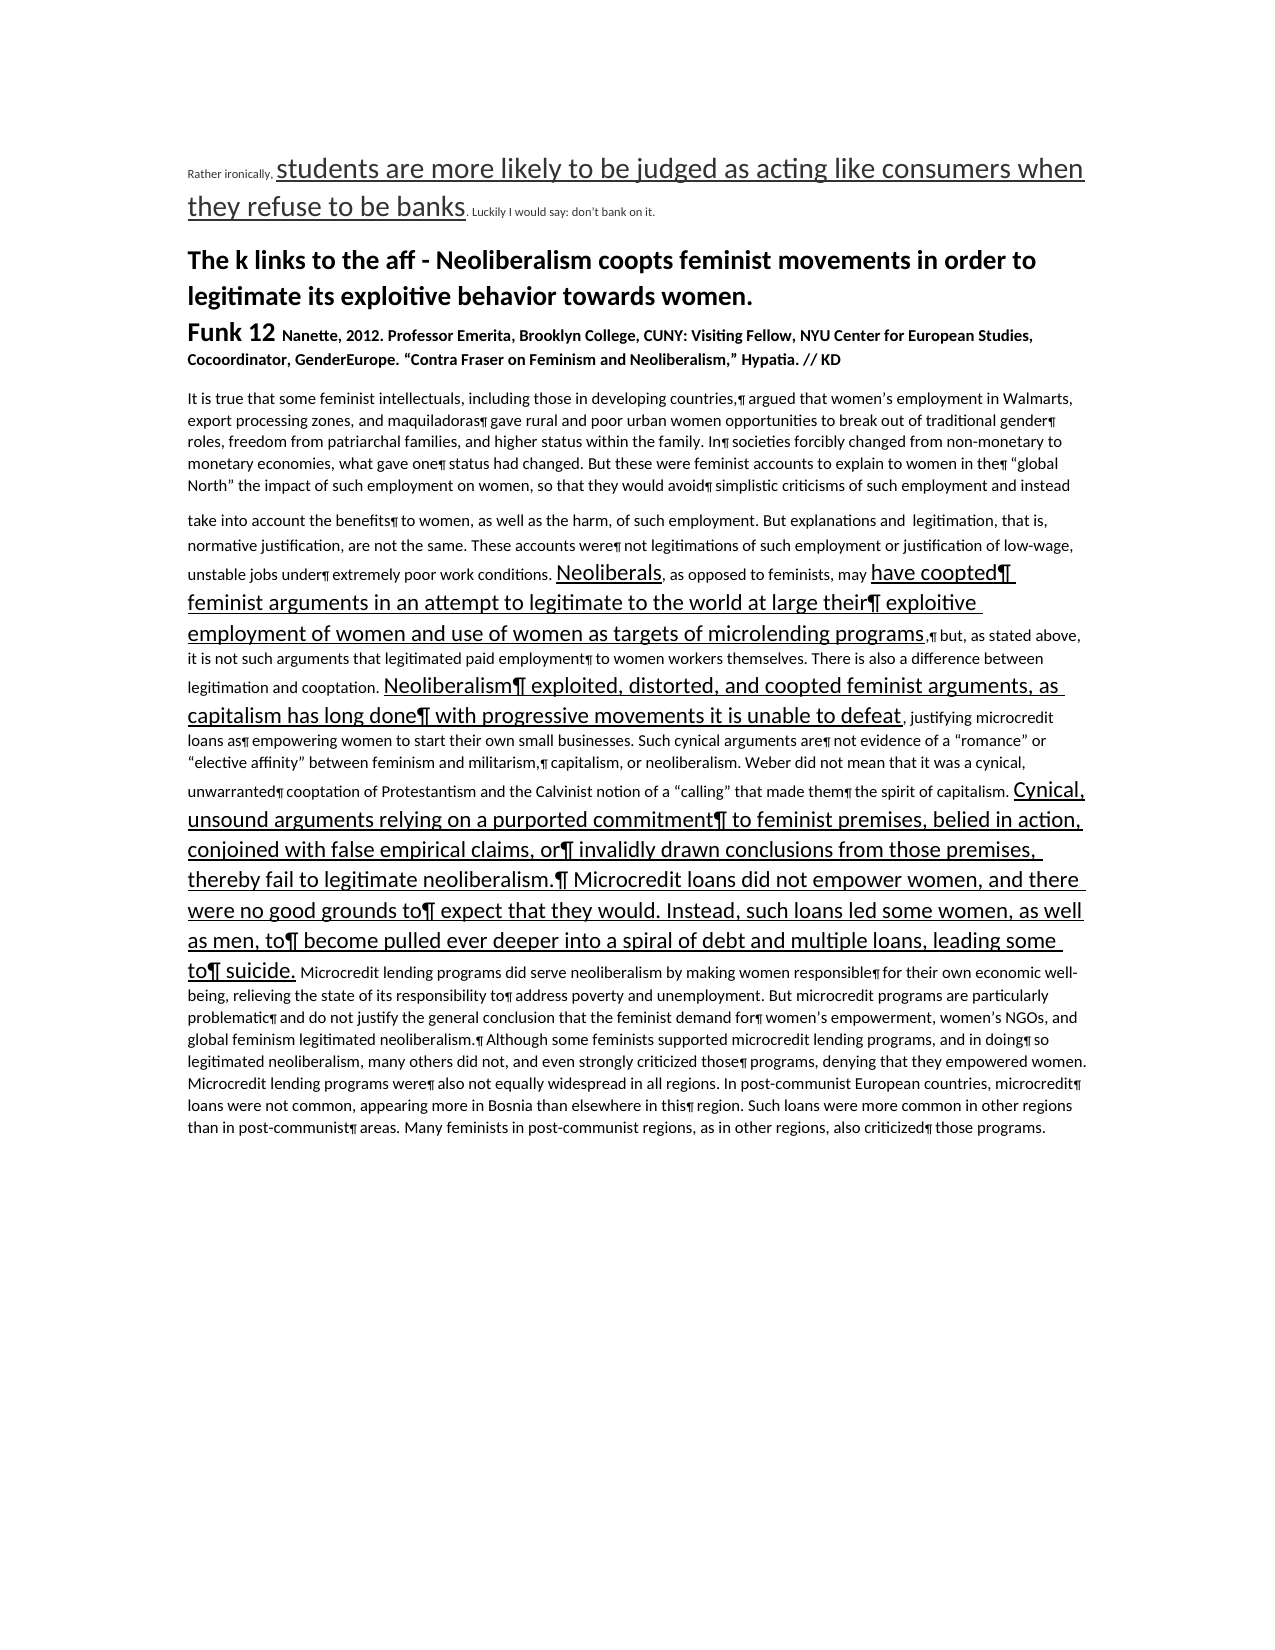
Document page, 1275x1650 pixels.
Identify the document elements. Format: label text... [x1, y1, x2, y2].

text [187, 150, 1087, 224]
text It is true that some feminist intellectuals, including those in developing countries,¶ argued that women’s employment in Walmarts, export processing zones, and maquiladoras¶ gave rural and poor urban women opportunities to break out of traditional gender¶ roles, freedom from patriarchal families, and higher status within the family. In¶ societies forcibly changed from non-monetary to monetary economies, what gave one¶ status had changed. But these were feminist accounts to explain to women in the¶ “global North” the impact of such employment on women, so that they would avoid¶ simplistic criticisms of such employment and instead take into account the benefits¶ to women, as well as the harm, of such employment. But explanations and legitimation, that is, normative justification, are not the same. These accounts were¶ not legitimations of such employment or justification of low-wage, unstable jobs under¶ extremely poor work conditions. Neoliberals, as opposed to feminists, may have coopted¶ feminist arguments in an attempt to legitimate to the world at large their¶ exploitive employment of women and use of women as targets of microlending programs,¶ but, as stated above, it is not such arguments that legitimated paid employment¶ to women workers themselves. There is also a difference between legitimation and cooptation. Neoliberalism¶ exploited, distorted, and coopted feminist arguments, as capitalism has long done¶ with progressive movements it is unable to defeat, justifying microcredit loans as¶ empowering women to start their own small businesses. Such cynical arguments are¶ not evidence of a “romance” or “elective affinity” between feminism and militarism,¶ capitalism, or neoliberalism. Weber did not mean that it was a cynical, unwarranted¶ cooptation of Protestantism and the Calvinist notion of a “calling” that made them¶ the spirit of capitalism. Cynical, unsound arguments relying on a purported commitment¶ to feminist premises, belied in action, conjoined with false empirical claims, or¶ invalidly drawn conclusions from those premises, thereby fail to legitimate neoliberalism.¶ Microcredit loans did not empower women, and there were no good grounds to¶ expect that they would. Instead, such loans led some women, as well as men, to¶ become pulled ever deeper into a spiral of debt and multiple loans, leading some to¶ suicide. Microcredit lending programs did serve neoliberalism by making women responsible¶ for their own economic well-being, relieving the state of its responsibility to¶ address poverty and unemployment. But microcredit programs are particularly problematic¶ and do not justify the general conclusion that the feminist demand for¶ women’s empowerment, women’s NGOs, and global feminism legitimated neoliberalism.¶ Although some feminists supported microcredit lending programs, and in doing¶ so legitimated neoliberalism, many others did not, and even strongly criticized those¶ programs, denying that they empowered women. Microcredit lending programs were¶ also not equally widespread in all regions. In post-communist European countries, microcredit¶ loans were not common, appearing more in Bosnia than elsewhere in this¶ region. Such loans were more common in other regions than in post-communist¶ areas. Many feminists in post-communist regions, as in other regions, also criticized¶ those programs. [187, 388, 1087, 1137]
text Funk 12 Nanette, 2012. Professor Emerita, Brooklyn College, CUNY: Visiting Fellow, NYU Center for European Studies, Cocoordinator, GenderEurope. “Contra Fraser on Feminism and Neoliberalism,” Hypatia. // KD [187, 315, 1087, 370]
subtitle The k links to the aff - Neoliberalism coopts feminist movements in order to legitimate its exploitive behavior towards women. [187, 243, 1087, 312]
